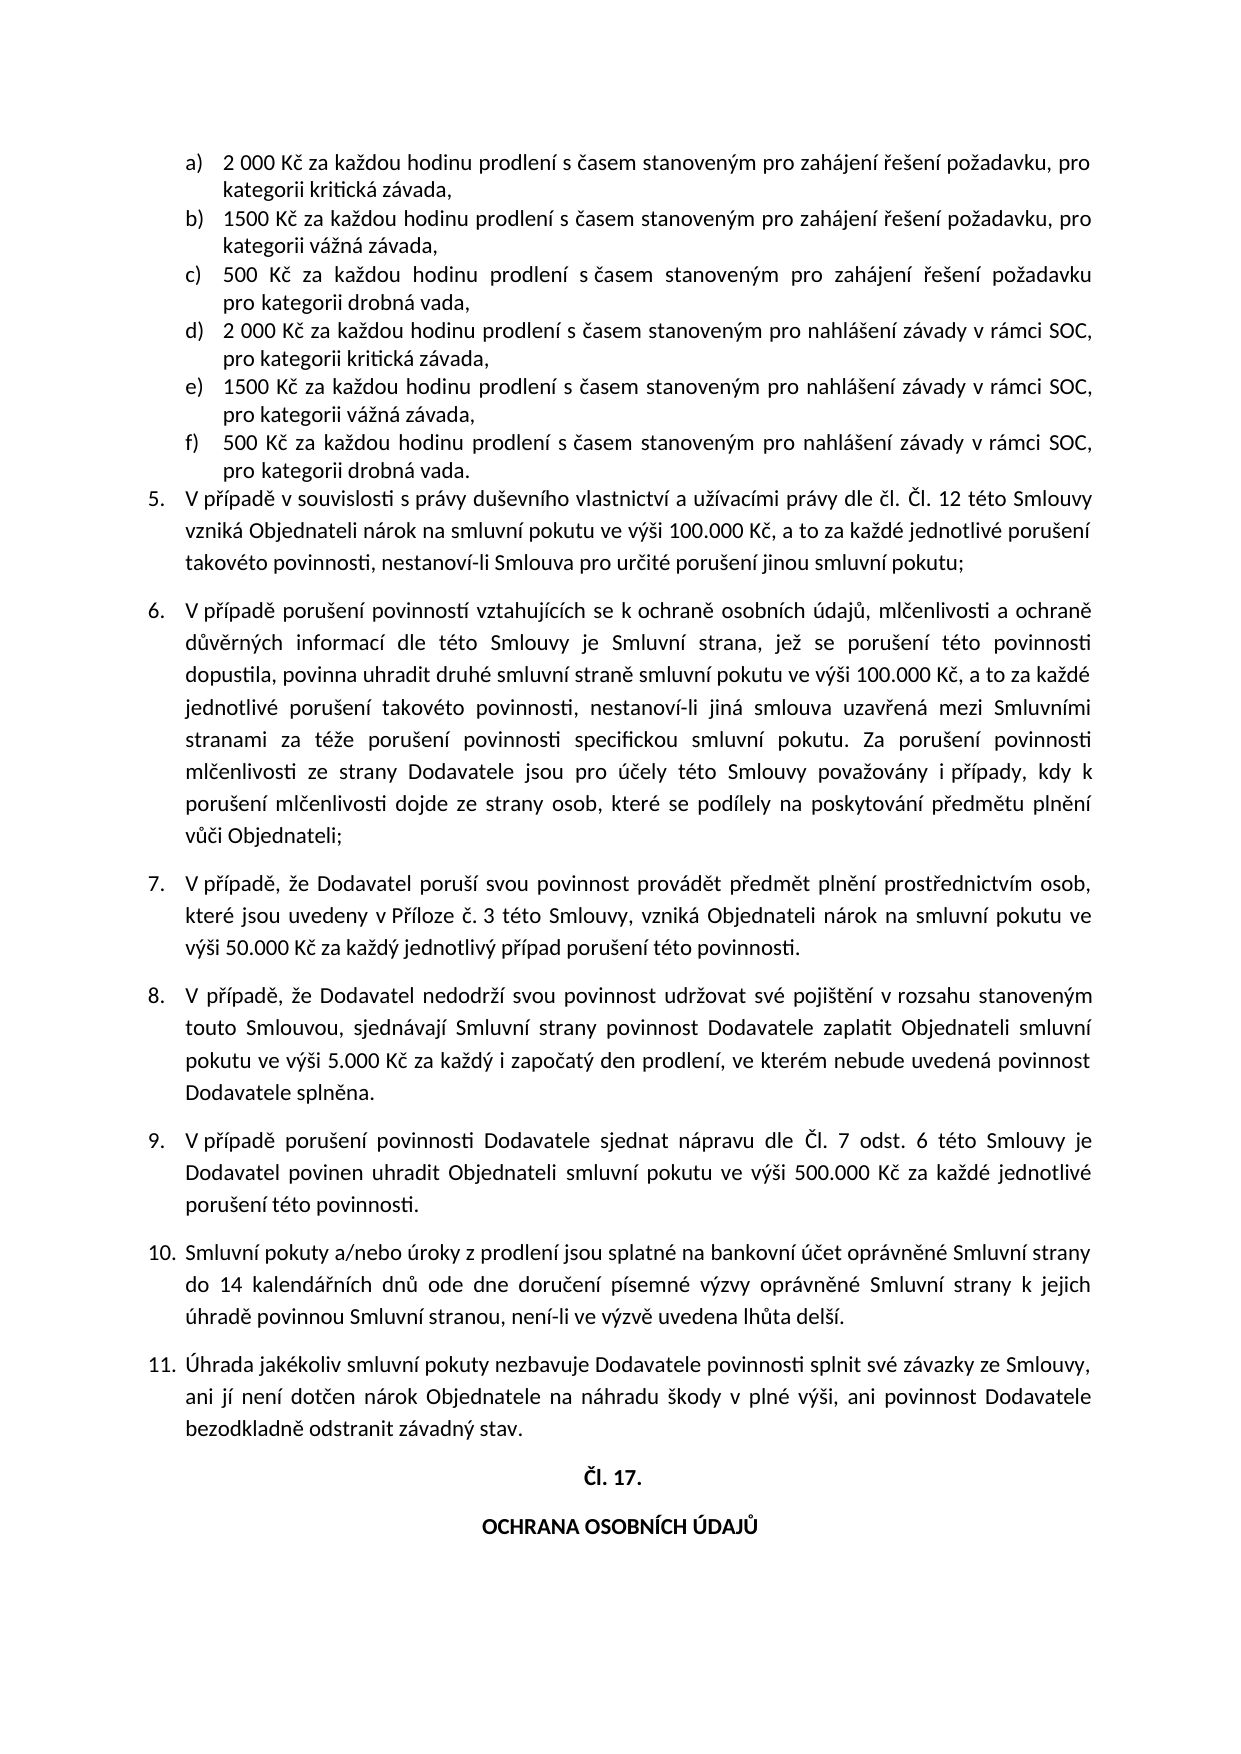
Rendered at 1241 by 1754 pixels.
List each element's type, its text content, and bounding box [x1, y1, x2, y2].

list 1500 Kč za každou hodinu prodlení s časem stanoveným pro zahájení řešení požadavku, pro kategorii vážná závada, [185, 204, 1093, 260]
list V případě v souvislosti s právy duševního vlastnictví a užívacími právy dle čl. Čl. 12 této Smlouvy vzniká Objednateli nárok na smluvní pokutu ve výši 100.000 Kč, a to za každé jednotlivé porušení takovéto povinnosti, nestanoví-li Smlouva pro určité porušení jinou smluvní pokutu; [148, 484, 1093, 576]
list 500 Kč za každou hodinu prodlení s časem stanoveným pro nahlášení závady v rámci SOC, pro kategorii drobná vada. [185, 428, 1093, 484]
subtitle OCHRANA OSOBNÍCH ÚDAJŮ [148, 1512, 1093, 1540]
list 500 Kč za každou hodinu prodlení s časem stanoveným pro zahájení řešení požadavku pro kategorii drobná vada, [185, 260, 1093, 316]
list V případě, že Dodavatel poruší svou povinnost provádět předmět plnění prostřednictvím osob, které jsou uvedeny v Příloze č. 3 této Smlouvy, vzniká Objednateli nárok na smluvní pokutu ve výši 50.000 Kč za každý jednotlivý případ porušení této povinnosti. [148, 869, 1093, 962]
list V případě porušení povinností vztahujících se k ochraně osobních údajů, mlčenlivosti a ochraně důvěrných informací dle této Smlouvy je Smluvní strana, jež se porušení této povinnosti dopustila, povinna uhradit druhé smluvní straně smluvní pokutu ve výši 100.000 Kč, a to za každé jednotlivé porušení takovéto povinnosti, nestanoví-li jiná smlouva uzavřená mezi Smluvními stranami za téže porušení povinnosti specifickou smluvní pokutu. Za porušení povinnosti mlčenlivosti ze strany Dodavatele jsou pro účely této Smlouvy považovány i případy, kdy k porušení mlčenlivosti dojde ze strany osob, které se podílely na poskytování předmětu plnění vůči Objednateli; [148, 596, 1093, 849]
list 2 000 Kč za každou hodinu prodlení s časem stanoveným pro nahlášení závady v rámci SOC, pro kategorii kritická závada, [185, 316, 1093, 372]
list V případě, že Dodavatel nedodrží svou povinnost udržovat své pojištění v rozsahu stanoveným touto Smlouvou, sjednávají Smluvní strany povinnost Dodavatele zaplatit Objednateli smluvní pokutu ve výši 5.000 Kč za každý i započatý den prodlení, ve kterém nebude uvedená povinnost Dodavatele splněna. [148, 981, 1093, 1106]
list Úhrada jakékoliv smluvní pokuty nezbavuje Dodavatele povinnosti splnit své závazky ze Smlouvy, ani jí není dotčen nárok Objednatele na náhradu škody v plné výši, ani povinnost Dodavatele bezodkladně odstranit závadný stav. [148, 1350, 1093, 1442]
list 2 000 Kč za každou hodinu prodlení s časem stanoveným pro zahájení řešení požadavku, pro kategorii kritická závada, [185, 148, 1093, 204]
list V případě porušení povinnosti Dodavatele sjednat nápravu dle Čl. 7 odst. 6 této Smlouvy je Dodavatel povinen uhradit Objednateli smluvní pokutu ve výši 500.000 Kč za každé jednotlivé porušení této povinnosti. [148, 1126, 1093, 1218]
list 1500 Kč za každou hodinu prodlení s časem stanoveným pro nahlášení závady v rámci SOC, pro kategorii vážná závada, [185, 372, 1093, 428]
list Smluvní pokuty a/nebo úroky z prodlení jsou splatné na bankovní účet oprávněné Smluvní strany do 14 kalendářních dnů ode dne doručení písemné výzvy oprávněné Smluvní strany k jejich úhradě povinnou Smluvní stranou, není-li ve výzvě uvedena lhůta delší. [148, 1238, 1093, 1330]
